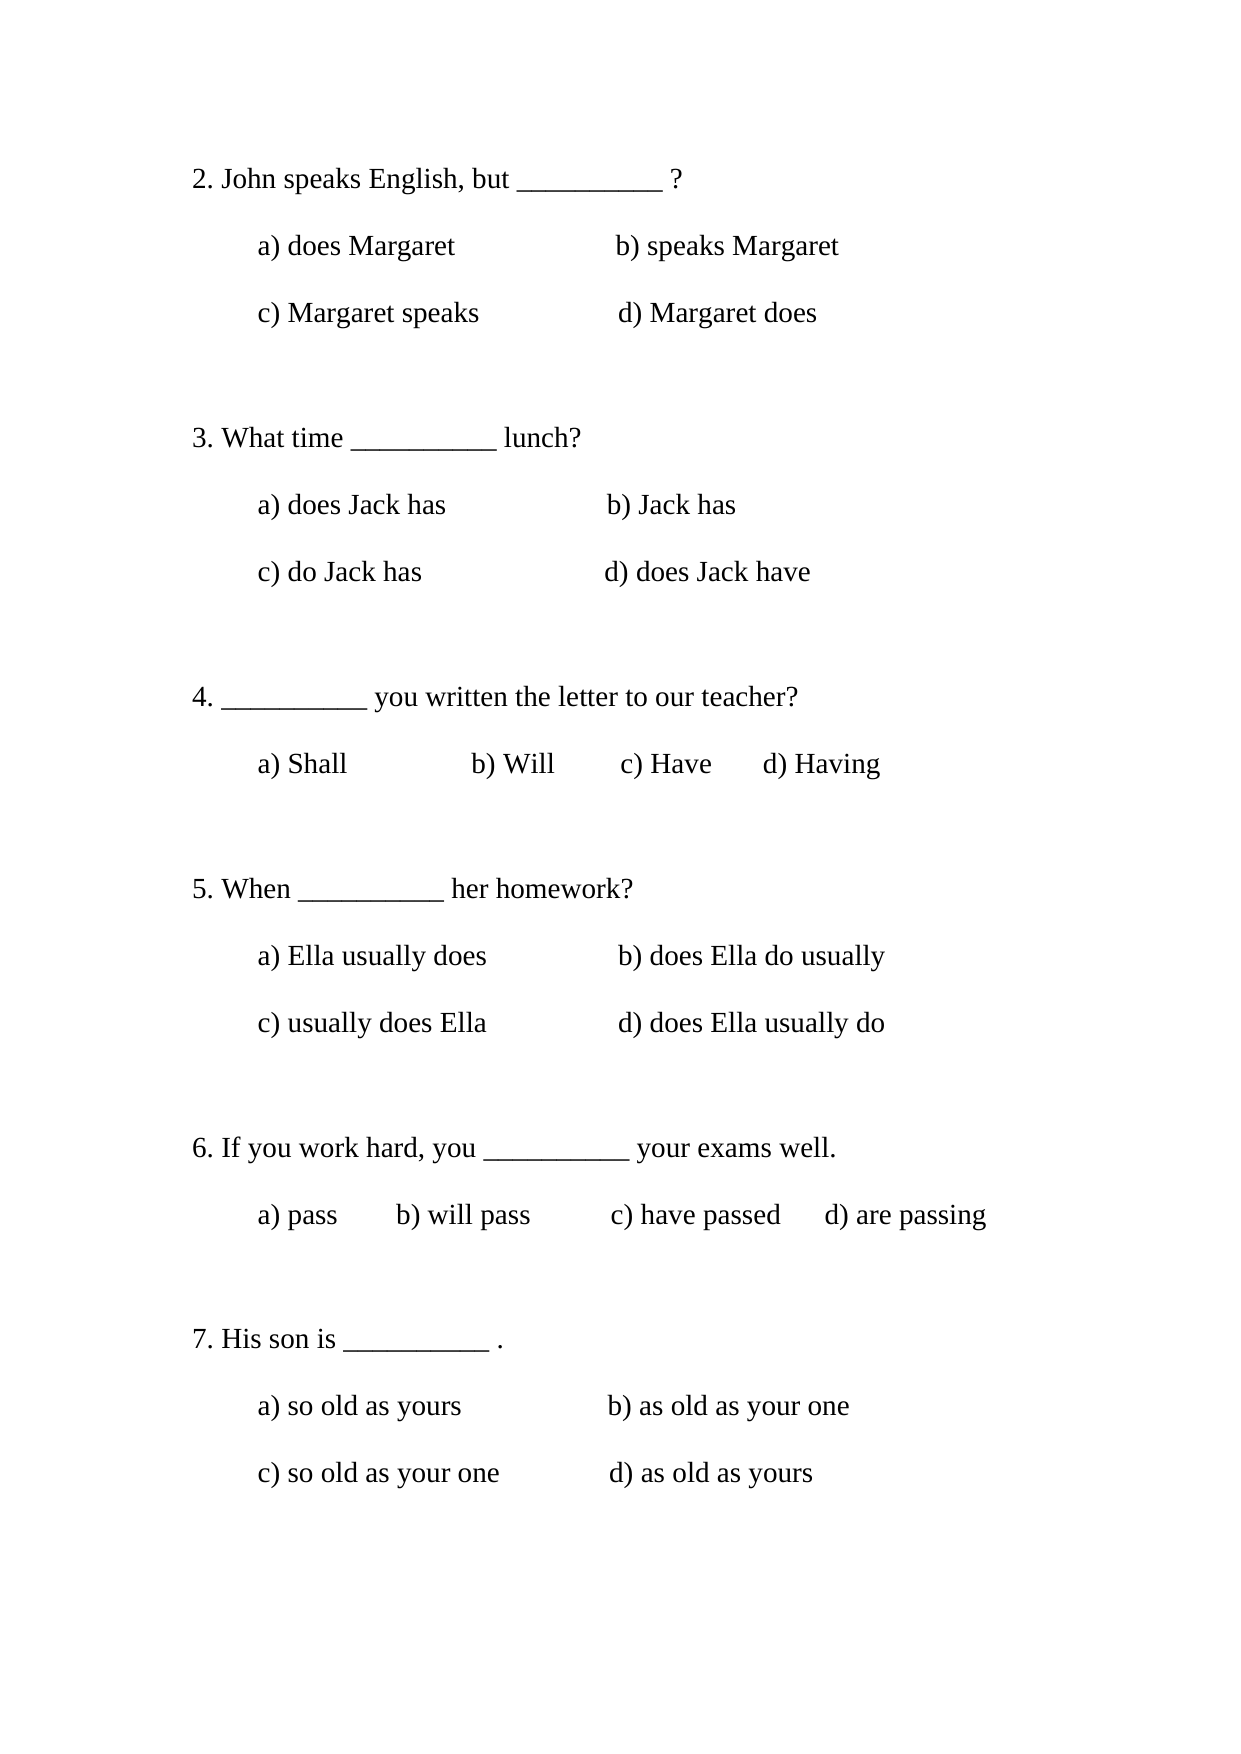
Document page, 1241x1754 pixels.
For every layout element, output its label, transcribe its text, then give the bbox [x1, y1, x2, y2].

text c) Margaret speaks d) Margaret does [177, 296, 1152, 329]
text a) does Margaret b) speaks Margaret [177, 228, 1152, 262]
text c) usually does Ella d) does Ella usually do [177, 1005, 1152, 1038]
text a) does Jack has b) Jack has [177, 487, 1152, 521]
text 4. __________ you written the letter to our teacher? [177, 679, 1152, 713]
text a) Shall b) Will c) Have d) Having [177, 746, 1152, 780]
text a) so old as yours b) as old as your one [177, 1388, 1152, 1422]
text a) Ella usually does b) does Ella do usually [177, 938, 1152, 971]
text 2. John speaks English, but __________ ? [177, 161, 1152, 195]
text 6. If you work hard, you __________ your exams well. [177, 1130, 1152, 1163]
text 3. What time __________ lunch? [177, 420, 1152, 454]
text 7. His son is __________ . [177, 1321, 1152, 1355]
text a) pass b) will pass c) have passed d) are passing [177, 1197, 1152, 1230]
text c) so old as your one d) as old as yours [177, 1456, 1152, 1489]
text c) do Jack has d) does Jack have [177, 554, 1152, 588]
text 5. When __________ her homework? [177, 871, 1152, 904]
